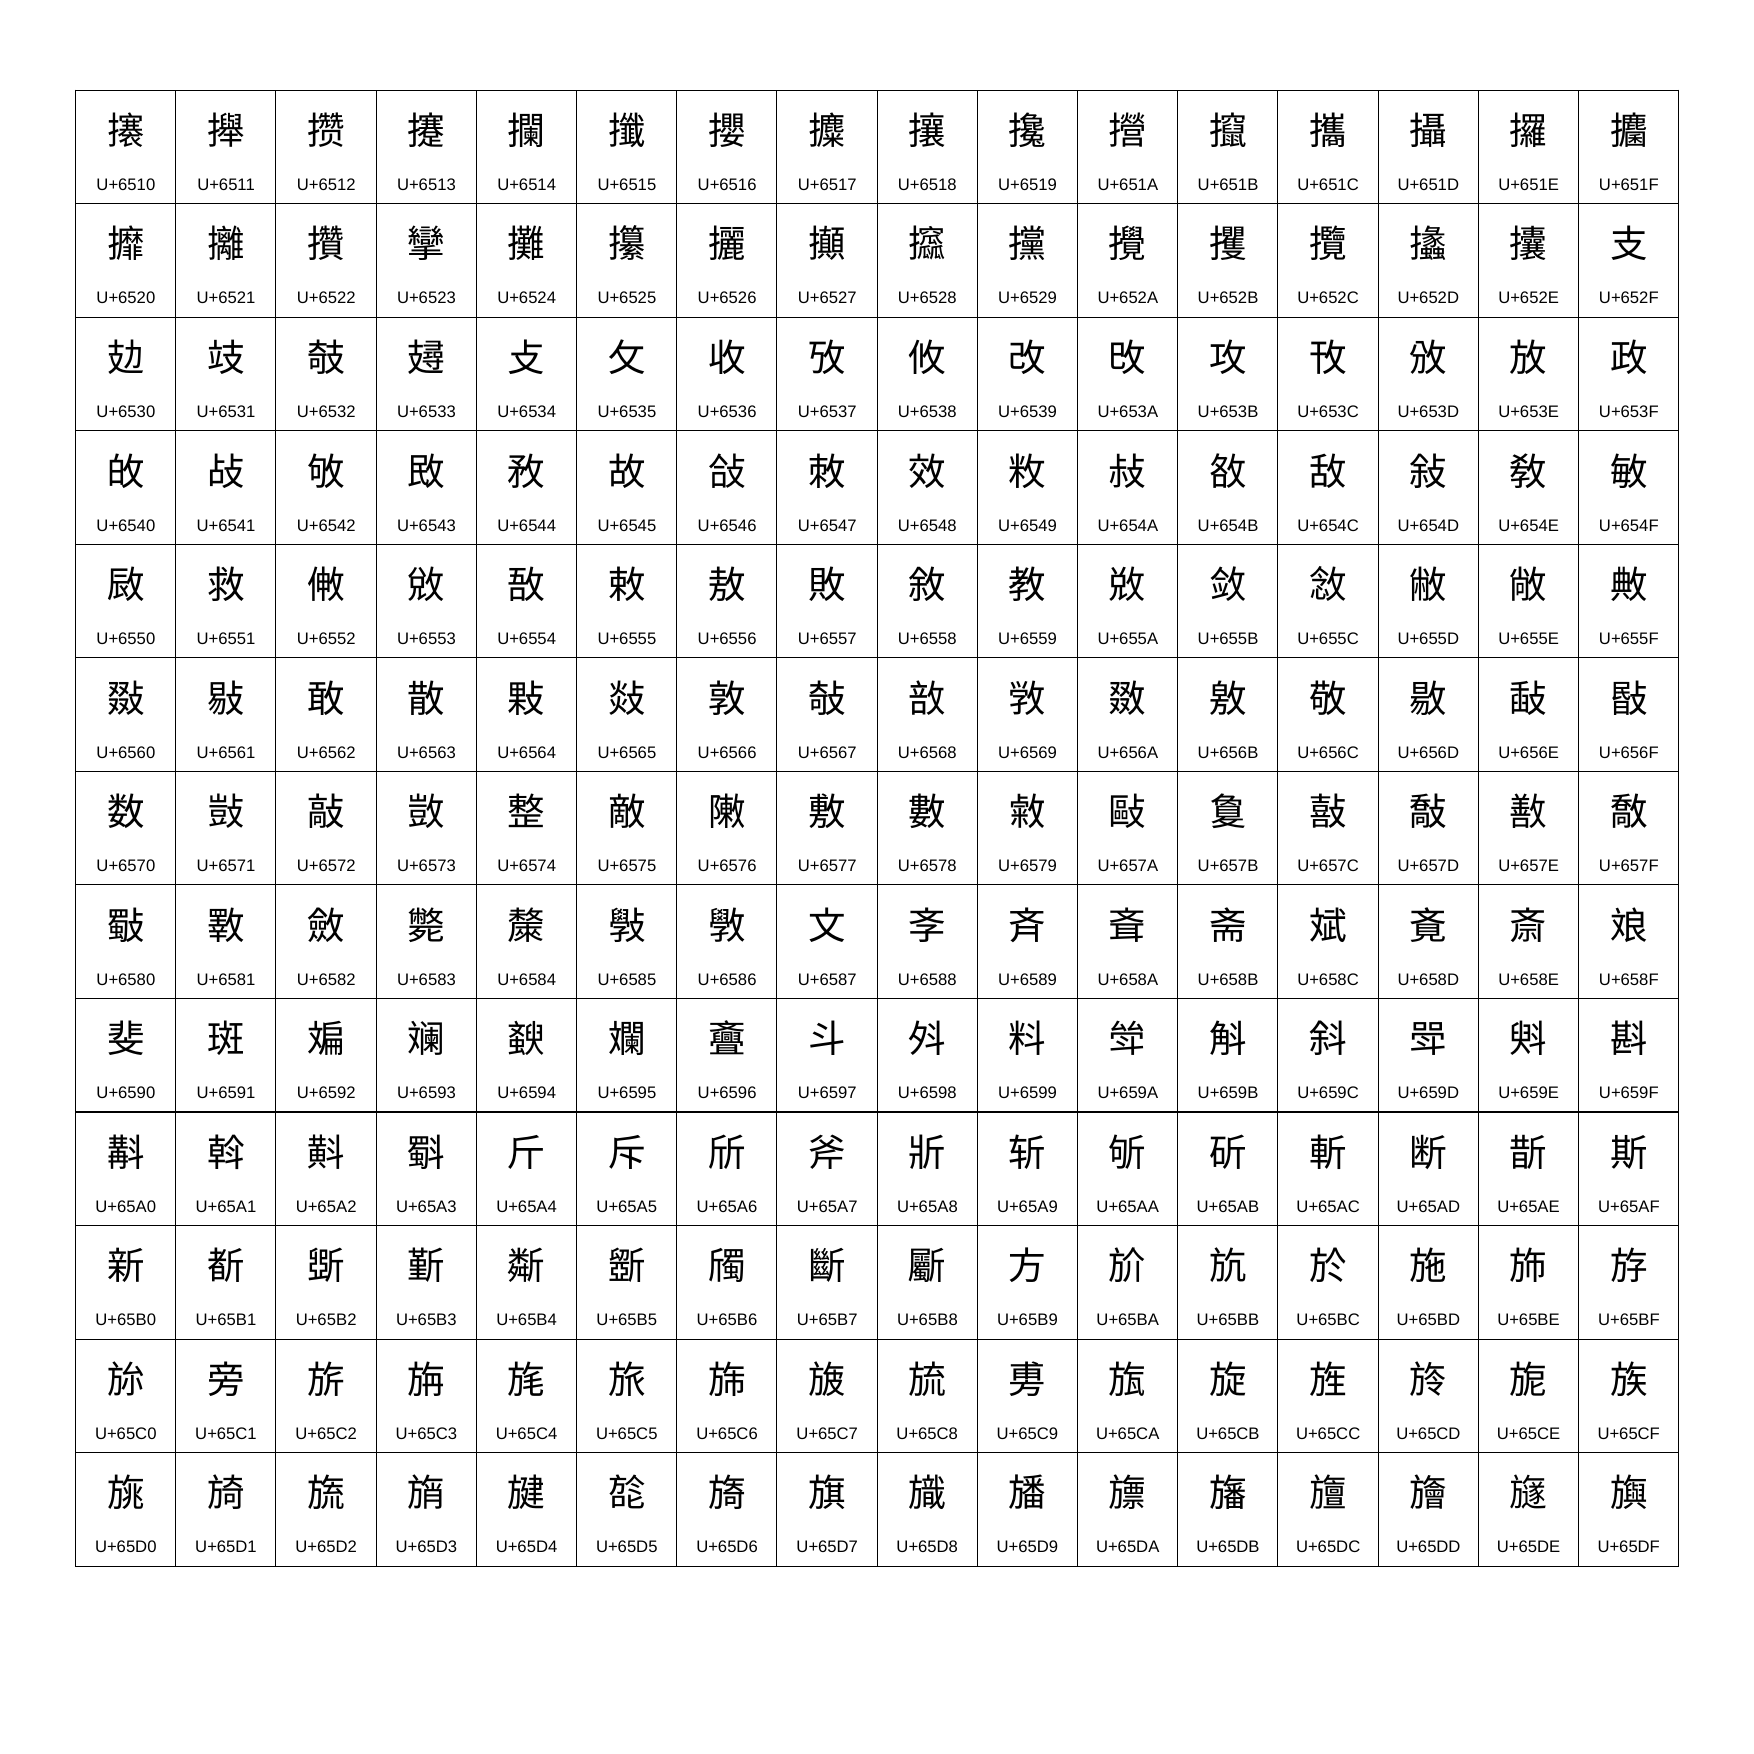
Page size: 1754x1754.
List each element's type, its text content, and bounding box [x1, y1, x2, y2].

table_cell 断 U+65AD [1379, 1113, 1478, 1225]
table_cell 旓 U+65D3 [377, 1453, 476, 1566]
table_cell 斒 U+6592 [276, 999, 376, 1111]
table_cell 旗 U+65D7 [777, 1453, 877, 1566]
table_cell 支 U+652F [1579, 204, 1678, 317]
table_cell 斫 U+65AB [1178, 1113, 1277, 1225]
table_cell 整 U+6574 [477, 772, 576, 884]
table_cell 斀 U+6580 [76, 885, 175, 998]
table_cell 斴 U+65B4 [477, 1226, 576, 1338]
table_cell 攜 U+651C [1278, 91, 1378, 203]
table_cell 攢 U+6522 [276, 204, 376, 317]
table_cell 旜 U+65DC [1278, 1453, 1378, 1566]
table_cell 斍 U+658D [1379, 885, 1478, 998]
table_cell 斏 U+658F [1579, 885, 1678, 998]
table_cell 敋 U+654B [1178, 431, 1277, 544]
table_cell 敇 U+6547 [777, 431, 877, 544]
table_cell 旋 U+65CB [1178, 1340, 1277, 1452]
table_cell 敶 U+6576 [677, 772, 776, 884]
table_cell 旖 U+65D6 [677, 1453, 776, 1566]
table_cell 敾 U+657E [1479, 772, 1578, 884]
table_cell 敫 U+656B [1178, 658, 1277, 771]
table_cell 敃 U+6543 [377, 431, 476, 544]
table_cell 敤 U+6564 [477, 658, 576, 771]
table_cell 敻 U+657B [1178, 772, 1277, 884]
table_cell 斆 U+6586 [677, 885, 776, 998]
table_cell 斮 U+65AE [1479, 1113, 1578, 1225]
table_cell 斢 U+65A2 [276, 1113, 376, 1225]
table_cell 斱 U+65B1 [176, 1226, 275, 1338]
table_cell 攲 U+6532 [276, 318, 376, 430]
table_cell 斞 U+659E [1479, 999, 1578, 1111]
table_cell 敮 U+656E [1479, 658, 1578, 771]
table_cell 敕 U+6555 [577, 545, 676, 657]
table_cell 斊 U+658A [1078, 885, 1177, 998]
table_cell 斲 U+65B2 [276, 1226, 376, 1338]
table_cell 敚 U+655A [1078, 545, 1177, 657]
table_cell 斵 U+65B5 [577, 1226, 676, 1338]
table_cell 斈 U+6588 [878, 885, 977, 998]
table_cell 旐 U+65D0 [76, 1453, 175, 1566]
table_cell 攤 U+6524 [477, 204, 576, 317]
table_cell 斃 U+6583 [377, 885, 476, 998]
table_cell 斠 U+65A0 [76, 1113, 175, 1225]
table_cell 於 U+65BC [1278, 1226, 1378, 1338]
table_cell 放 U+653E [1479, 318, 1578, 430]
table_cell 旊 U+65CA [1078, 1340, 1177, 1452]
table_cell 斥 U+65A5 [577, 1113, 676, 1225]
table_cell 旞 U+65DE [1479, 1453, 1578, 1566]
table_cell 敓 U+6553 [377, 545, 476, 657]
table_cell 敎 U+654E [1479, 431, 1578, 544]
table_cell 攱 U+6531 [176, 318, 275, 430]
table_cell 敐 U+6550 [76, 545, 175, 657]
table_cell 敍 U+654D [1379, 431, 1478, 544]
table_cell 敿 U+657F [1579, 772, 1678, 884]
table_cell 斗 U+6597 [777, 999, 877, 1111]
table_cell 族 U+65CF [1579, 1340, 1678, 1452]
table_cell 攣 U+6523 [377, 204, 476, 317]
table_cell 斓 U+6593 [377, 999, 476, 1111]
table_cell 敭 U+656D [1379, 658, 1478, 771]
table_cell 斡 U+65A1 [176, 1113, 275, 1225]
table_cell 旝 U+65DD [1379, 1453, 1478, 1566]
table_cell 敽 U+657D [1379, 772, 1478, 884]
table_cell 斻 U+65BB [1178, 1226, 1277, 1338]
table_cell 旍 U+65CD [1379, 1340, 1478, 1452]
table_cell 散 U+6563 [377, 658, 476, 771]
table_cell 收 U+6536 [677, 318, 776, 430]
table_cell 斨 U+65A8 [878, 1113, 977, 1225]
table_cell 敹 U+6579 [978, 772, 1077, 884]
table_cell 斅 U+6585 [577, 885, 676, 998]
table_cell 攓 U+6513 [377, 91, 476, 203]
table_cell 敝 U+655D [1379, 545, 1478, 657]
table_cell 敆 U+6546 [677, 431, 776, 544]
table_cell 斂 U+6582 [276, 885, 376, 998]
table_cell 旙 U+65D9 [978, 1453, 1077, 1566]
table_cell 攵 U+6535 [577, 318, 676, 430]
table_cell 攑 U+6511 [176, 91, 275, 203]
table_cell 攛 U+651B [1178, 91, 1277, 203]
table_cell 攙 U+6519 [978, 91, 1077, 203]
table_cell 敳 U+6573 [377, 772, 476, 884]
table_cell 斬 U+65AC [1278, 1113, 1378, 1225]
table_cell 攻 U+653B [1178, 318, 1277, 430]
table_cell 攪 U+652A [1078, 204, 1177, 317]
table_cell 攐 U+6510 [76, 91, 175, 203]
table_cell 敧 U+6567 [777, 658, 877, 771]
table_cell 敲 U+6572 [276, 772, 376, 884]
table_cell 數 U+6578 [878, 772, 977, 884]
table_cell 旑 U+65D1 [176, 1453, 275, 1566]
table_cell 旒 U+65D2 [276, 1453, 376, 1566]
table_cell 敞 U+655E [1479, 545, 1578, 657]
table_cell 攒 U+6512 [276, 91, 376, 203]
table_cell 攽 U+653D [1379, 318, 1478, 430]
table_cell 攴 U+6534 [477, 318, 576, 430]
table_cell 敖 U+6556 [677, 545, 776, 657]
table_cell 敜 U+655C [1278, 545, 1378, 657]
table_cell 斌 U+658C [1278, 885, 1378, 998]
table_cell 斚 U+659A [1078, 999, 1177, 1111]
table_cell 敷 U+6577 [777, 772, 877, 884]
table_cell 敵 U+6575 [577, 772, 676, 884]
table_cell 敨 U+6568 [878, 658, 977, 771]
table_cell 斋 U+658B [1178, 885, 1277, 998]
table_cell 攨 U+6528 [878, 204, 977, 317]
table_cell 斑 U+6591 [176, 999, 275, 1111]
table_cell 攖 U+6516 [677, 91, 776, 203]
table_cell 斘 U+6598 [878, 999, 977, 1111]
table_cell 方 U+65B9 [978, 1226, 1077, 1338]
table_cell 斁 U+6581 [176, 885, 275, 998]
table_cell 攳 U+6533 [377, 318, 476, 430]
table_cell 斿 U+65BF [1579, 1226, 1678, 1338]
table_cell 攔 U+6514 [477, 91, 576, 203]
table_cell 斝 U+659D [1379, 999, 1478, 1111]
table_cell 攬 U+652C [1278, 204, 1378, 317]
table_cell 斾 U+65BE [1479, 1226, 1578, 1338]
table_cell 旀 U+65C0 [76, 1340, 175, 1452]
table_cell 旁 U+65C1 [176, 1340, 275, 1452]
table_cell 敼 U+657C [1278, 772, 1378, 884]
table_cell 攭 U+652D [1379, 204, 1478, 317]
table_cell 敒 U+6552 [276, 545, 376, 657]
table_cell 攮 U+652E [1479, 204, 1578, 317]
table_cell 敠 U+6560 [76, 658, 175, 771]
table_cell 斯 U+65AF [1579, 1113, 1678, 1225]
table_cell 旅 U+65C5 [577, 1340, 676, 1452]
table_cell 料 U+6599 [978, 999, 1077, 1111]
table_cell 施 U+65BD [1379, 1226, 1478, 1338]
table_cell 改 U+6539 [978, 318, 1077, 430]
table_cell 敬 U+656C [1278, 658, 1378, 771]
table_cell 攥 U+6525 [577, 204, 676, 317]
table_cell 攦 U+6526 [677, 204, 776, 317]
table_cell 敁 U+6541 [176, 431, 275, 544]
table_cell 新 U+65B0 [76, 1226, 175, 1338]
table_cell 斶 U+65B6 [677, 1226, 776, 1338]
table_cell 旆 U+65C6 [677, 1340, 776, 1452]
table_cell 旇 U+65C7 [777, 1340, 877, 1452]
table_cell 攝 U+651D [1379, 91, 1478, 203]
table_cell 旎 U+65CE [1479, 1340, 1578, 1452]
table_cell 敀 U+6540 [76, 431, 175, 544]
table_cell 攚 U+651A [1078, 91, 1177, 203]
table_cell 攧 U+6527 [777, 204, 877, 317]
table_cell 攺 U+653A [1078, 318, 1177, 430]
table_cell 攟 U+651F [1579, 91, 1678, 203]
table_cell 敛 U+655B [1178, 545, 1277, 657]
table_cell 敟 U+655F [1579, 545, 1678, 657]
table_cell 旟 U+65DF [1579, 1453, 1678, 1566]
table_cell 攘 U+6518 [878, 91, 977, 203]
table_cell 攩 U+6529 [978, 204, 1077, 317]
table_cell 攸 U+6538 [878, 318, 977, 430]
table_cell 教 U+6559 [978, 545, 1077, 657]
table_cell 旔 U+65D4 [477, 1453, 576, 1566]
table_cell 敡 U+6561 [176, 658, 275, 771]
table_cell 敗 U+6557 [777, 545, 877, 657]
table_cell 敱 U+6571 [176, 772, 275, 884]
table_cell 攗 U+6517 [777, 91, 877, 203]
table_cell 旌 U+65CC [1278, 1340, 1378, 1452]
table_cell 敊 U+654A [1078, 431, 1177, 544]
table_cell 斳 U+65B3 [377, 1226, 476, 1338]
table_cell 攠 U+6520 [76, 204, 175, 317]
table_cell 敂 U+6542 [276, 431, 376, 544]
table_cell 攡 U+6521 [176, 204, 275, 317]
table_cell 敏 U+654F [1579, 431, 1678, 544]
table_cell 敺 U+657A [1078, 772, 1177, 884]
table_cell 斤 U+65A4 [477, 1113, 576, 1225]
table_cell 敌 U+654C [1278, 431, 1378, 544]
table_cell 斎 U+658E [1479, 885, 1578, 998]
table_cell 旂 U+65C2 [276, 1340, 376, 1452]
table_cell 旛 U+65DB [1178, 1453, 1277, 1566]
table_cell 斖 U+6596 [677, 999, 776, 1111]
table_cell 斸 U+65B8 [878, 1226, 977, 1338]
table_cell 攷 U+6537 [777, 318, 877, 430]
table_cell 敢 U+6562 [276, 658, 376, 771]
table_cell 文 U+6587 [777, 885, 877, 998]
table_cell 斜 U+659C [1278, 999, 1378, 1111]
table_cell 斕 U+6595 [577, 999, 676, 1111]
table_cell 敪 U+656A [1078, 658, 1177, 771]
table_cell 斩 U+65A9 [978, 1113, 1077, 1225]
table_cell 旕 U+65D5 [577, 1453, 676, 1566]
table_cell 斣 U+65A3 [377, 1113, 476, 1225]
table_cell 政 U+653F [1579, 318, 1678, 430]
table_cell 旈 U+65C8 [878, 1340, 977, 1452]
table_cell 攫 U+652B [1178, 204, 1277, 317]
table_cell 斷 U+65B7 [777, 1226, 877, 1338]
table_cell 旘 U+65D8 [878, 1453, 977, 1566]
table_cell 斛 U+659B [1178, 999, 1277, 1111]
table_cell 数 U+6570 [76, 772, 175, 884]
table_cell 效 U+6548 [878, 431, 977, 544]
table_cell 敉 U+6549 [978, 431, 1077, 544]
table_cell 敔 U+6554 [477, 545, 576, 657]
table_cell 敩 U+6569 [978, 658, 1077, 771]
table_cell 敘 U+6558 [878, 545, 977, 657]
table_cell 斧 U+65A7 [777, 1113, 877, 1225]
table_cell 斺 U+65BA [1078, 1226, 1177, 1338]
table_cell 敥 U+6565 [577, 658, 676, 771]
table_cell 斦 U+65A6 [677, 1113, 776, 1225]
table_cell 攞 U+651E [1479, 91, 1578, 203]
table_cell 旉 U+65C9 [978, 1340, 1077, 1452]
table_cell 斐 U+6590 [76, 999, 175, 1111]
table_cell 救 U+6551 [176, 545, 275, 657]
table_cell 斔 U+6594 [477, 999, 576, 1111]
table_cell 敄 U+6544 [477, 431, 576, 544]
table_cell 故 U+6545 [577, 431, 676, 544]
table_cell 旃 U+65C3 [377, 1340, 476, 1452]
table_cell 旄 U+65C4 [477, 1340, 576, 1452]
table_cell 斄 U+6584 [477, 885, 576, 998]
table_cell 攰 U+6530 [76, 318, 175, 430]
table_cell 敯 U+656F [1579, 658, 1678, 771]
table_cell 斪 U+65AA [1078, 1113, 1177, 1225]
table_cell 攕 U+6515 [577, 91, 676, 203]
table_cell 敦 U+6566 [677, 658, 776, 771]
table_cell 攼 U+653C [1278, 318, 1378, 430]
table_cell 斟 U+659F [1579, 999, 1678, 1111]
table_cell 斉 U+6589 [978, 885, 1077, 998]
table_cell 旚 U+65DA [1078, 1453, 1177, 1566]
